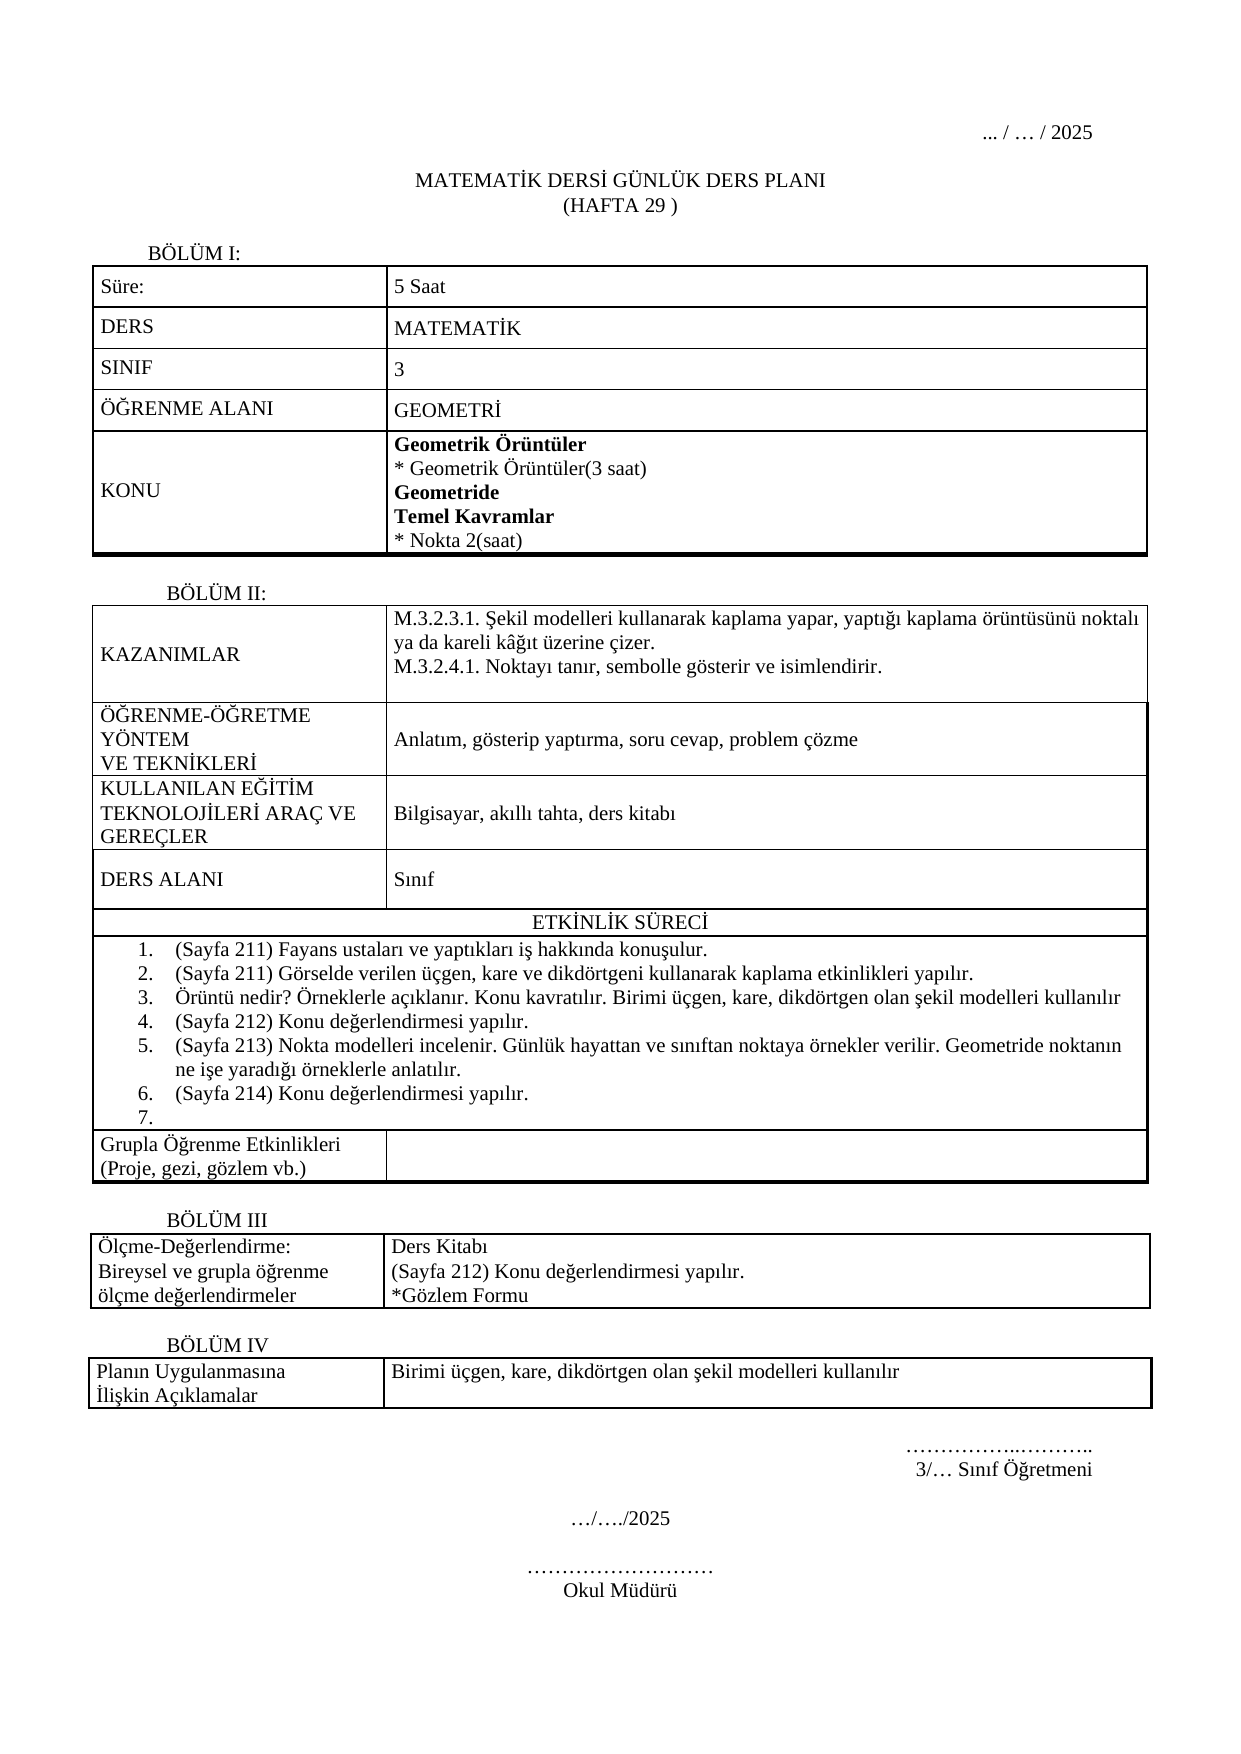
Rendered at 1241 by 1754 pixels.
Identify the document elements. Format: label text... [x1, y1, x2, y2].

text MATEMATİK DERSİ GÜNLÜK DERS PLANI [148, 168, 1092, 192]
text 3/… Sınıf Öğretmeni [148, 1457, 1092, 1481]
text ……………………… [148, 1553, 1092, 1578]
text ... / … / 2025 [148, 120, 1092, 144]
text (HAFTA 29 ) [148, 192, 1092, 217]
table_cell SINIF [94, 349, 386, 389]
text ……………..……….. [148, 1433, 1092, 1457]
text BÖLÜM I: [148, 241, 1092, 265]
table_header Ölçme-Değerlendirme: Bireysel ve grupla öğrenme ölçme değerlendirmeler [92, 1235, 383, 1307]
table_header Ders Kitabı (Sayfa 212) Konu değerlendirmesi yapılır. *Gözlem Formu [385, 1235, 1149, 1307]
table_cell (Sayfa 211) Fayans ustaları ve yaptıkları iş hakkında konuşulur. (Sayfa 211) Görselde verilen üçgen, kare ve dikdörtgeni kullanarak kaplama etkinlikleri yapılır. Örüntü nedir? Örneklerle açıklanır. Konu kavratılır. Birimi üçgen, kare, dikdörtgen olan şekil modelleri kullanılır (Sayfa 212) Konu değerlendirmesi yapılır. (Sayfa 213) Nokta modelleri incelenir. Günlük hayattan ve sınıftan noktaya örnekler verilir. Geometride noktanın ne işe yaradığı örneklerle anlatılır. (Sayfa 214) Konu değerlendirmesi yapılır. [94, 937, 1146, 1129]
table_cell Sınıf [387, 850, 1146, 908]
table_cell DERS ALANI [94, 850, 386, 908]
table_cell ETKİNLİK SÜRECİ [94, 910, 1146, 935]
table_header M.3.2.3.1. Şekil modelleri kullanarak kaplama yapar, yaptığı kaplama örüntüsünü noktalı ya da kareli kâğıt üzerine çizer. M.3.2.4.1. Noktayı tanır, sembolle gösterir ve isimlendirir. [387, 606, 1147, 702]
table_cell Bilgisayar, akıllı tahta, ders kitabı [387, 776, 1146, 848]
table_cell ÖĞRENME-ÖĞRETME YÖNTEM VE TEKNİKLERİ [93, 703, 386, 775]
table_cell DERS [94, 308, 386, 347]
table_header Planın Uygulanmasına İlişkin Açıklamalar [90, 1359, 383, 1407]
table_header KAZANIMLAR [93, 606, 386, 702]
table_cell KONU [94, 432, 386, 552]
subtitle BÖLÜM III [148, 1208, 1092, 1232]
table_header Birimi üçgen, kare, dikdörtgen olan şekil modelleri kullanılır [385, 1359, 1150, 1407]
table_cell ÖĞRENME ALANI [94, 390, 386, 430]
table_cell Geometrik Örüntüler * Geometrik Örüntüler(3 saat) Geometride Temel Kavramlar * Nokta 2(saat) [388, 432, 1146, 552]
table_cell MATEMATİK [388, 308, 1146, 347]
subtitle BÖLÜM IV [148, 1333, 1092, 1357]
table_header 5 Saat [388, 267, 1146, 306]
table_cell 3 [388, 349, 1146, 389]
table_cell GEOMETRİ [388, 390, 1146, 430]
table_header Süre: [94, 267, 386, 306]
table_cell Anlatım, gösterip yaptırma, soru cevap, problem çözme [387, 703, 1146, 775]
text BÖLÜM II: [148, 581, 1092, 605]
table_cell [387, 1131, 1146, 1179]
text Okul Müdürü [148, 1578, 1092, 1602]
text …/…./2025 [148, 1505, 1092, 1529]
table_cell KULLANILAN EĞİTİM TEKNOLOJİLERİ ARAÇ VE GEREÇLER [93, 776, 386, 848]
table_cell Grupla Öğrenme Etkinlikleri (Proje, gezi, gözlem vb.) [94, 1131, 386, 1179]
